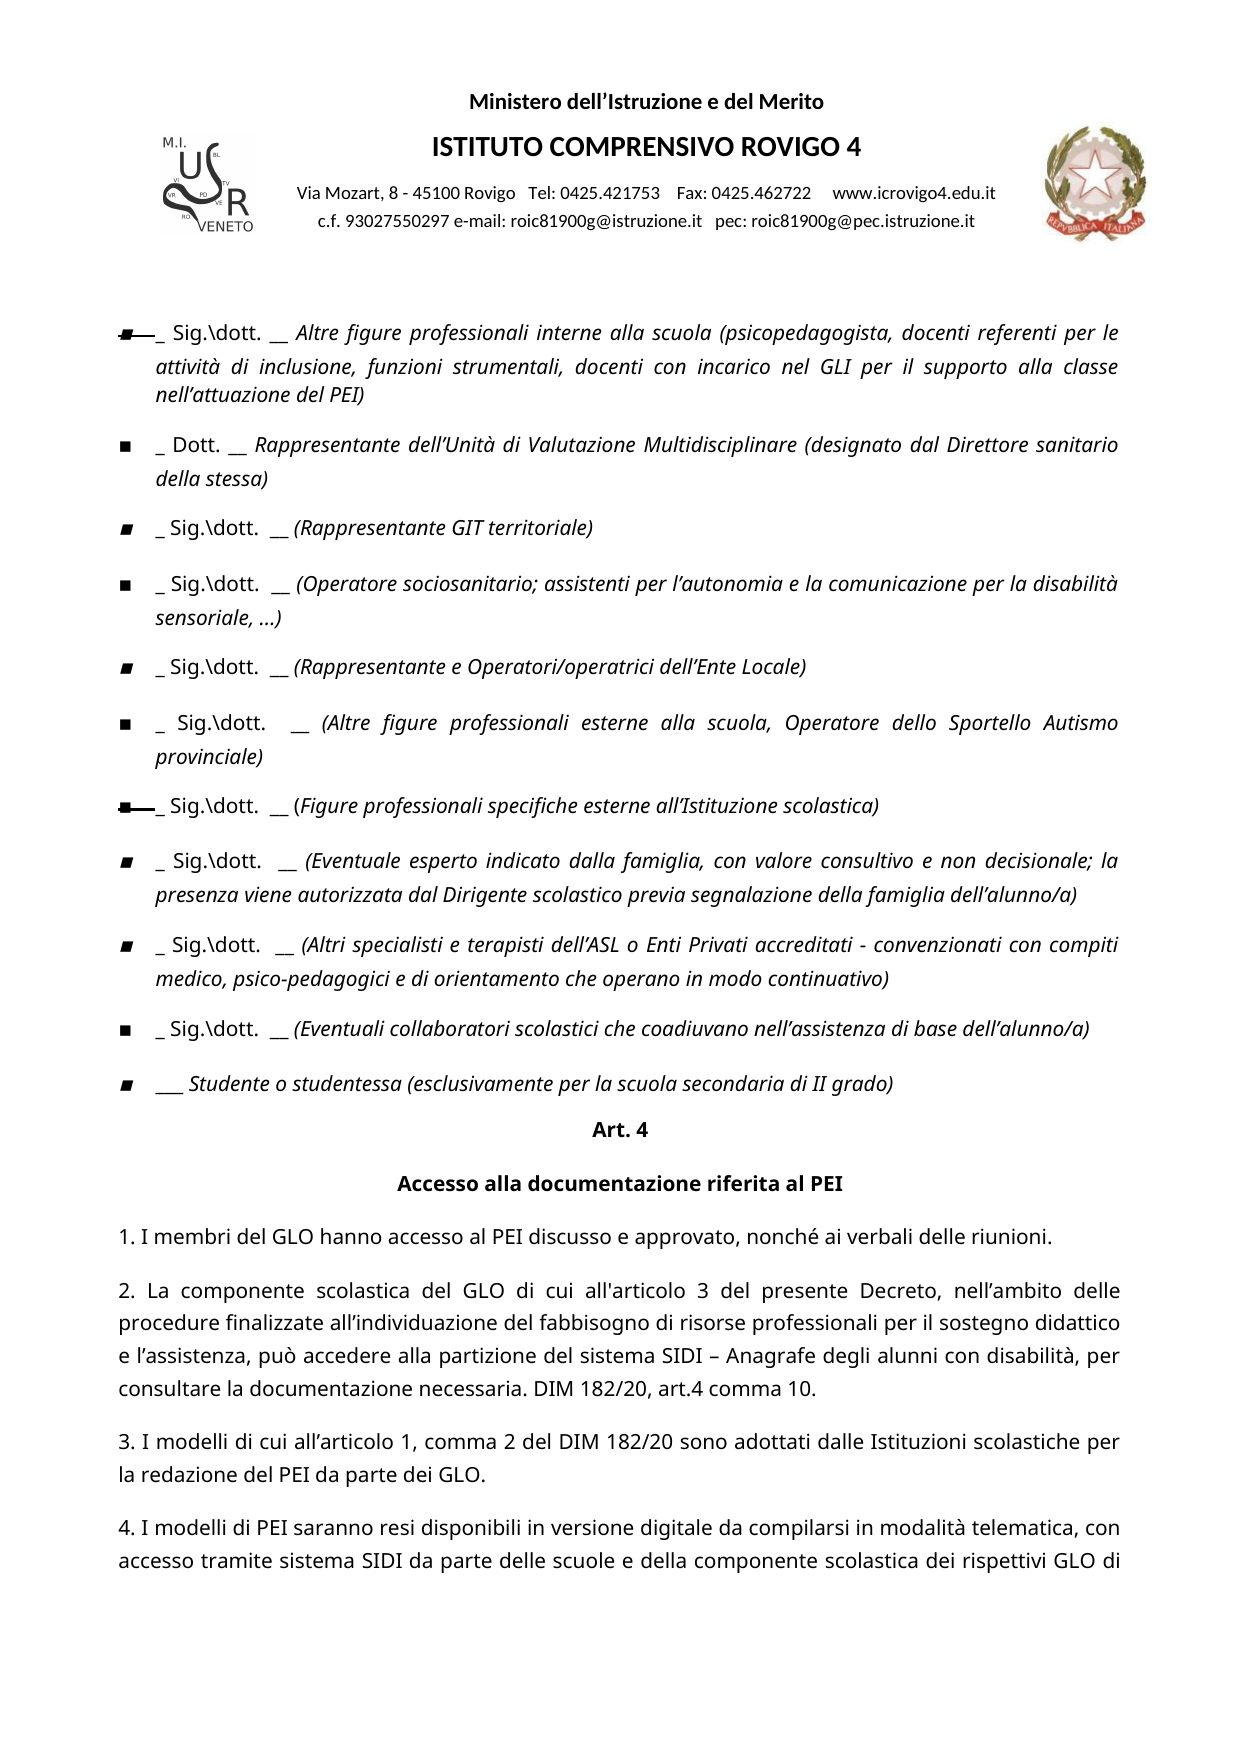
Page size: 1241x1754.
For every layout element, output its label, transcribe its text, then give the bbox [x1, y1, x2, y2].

text 3. I modelli di cui all’articolo 1, comma 2 del DIM 182/20 sono adottati dalle Istituzioni scolastiche per la redazione del PEI da parte dei GLO. [118, 1427, 1122, 1488]
list _ Sig.\dott. __ (Operatore sociosanitario; assistenti per l’autonomia e la comunicazione per la disabilità sensoriale, …) [118, 560, 1122, 631]
list _ Sig.\dott. __ (Altre figure professionali esterne alla scuola, Operatore dello Sportello Autismo provinciale) [118, 699, 1122, 770]
text 2. La componente scolastica del GLO di cui all'articolo 3 del presente Decreto, nell’ambito delle procedure finalizzate all’individuazione del fabbisogno di risorse professionali per il sostegno didattico e l’assistenza, può accedere alla partizione del sistema SIDI – Anagrafe degli alunni con disabilità, per consultare la documentazione necessaria. DIM 182/20, art.4 comma 10. [118, 1276, 1122, 1402]
list _ Sig.\dott. __ (Eventuale esperto indicato dalla famiglia, con valore consultivo e non decisionale; la presenza viene autorizzata dal Dirigente scolastico previa segnalazione della famiglia dell’alunno/a) [118, 838, 1122, 909]
list _ Sig.\dott. __ Altre figure professionali interne alla scuola (psicopedagogista, docenti referenti per le attività di inclusione, funzioni strumentali, docenti con incarico nel GLI per il supporto alla classe nell’attuazione del PEI) [118, 309, 1122, 409]
list ___ Studente o studentessa (esclusivamente per la scuola secondaria di II grado) [118, 1060, 1122, 1103]
list _ Sig.\dott. __ (Rappresentante GIT territoriale) [118, 505, 1122, 548]
text 1. I membri del GLO hanno accesso al PEI discusso e approvato, nonché ai verbali delle riunioni. [118, 1222, 1122, 1251]
list _ Sig.\dott. __ (Eventuali collaboratori scolastici che coadiuvano nell’assistenza di base dell’alunno/a) [118, 1005, 1122, 1048]
text Art. 4 [118, 1116, 1122, 1144]
list _ Sig.\dott. __ (Rappresentante e Operatori/operatrici dell’Ente Locale) [118, 644, 1122, 687]
list _ Sig.\dott. __ (Figure professionali specifiche esterne all’Istituzione scolastica) [118, 783, 1122, 825]
text Accesso alla documentazione riferita al PEI [118, 1169, 1122, 1197]
picture [159, 132, 255, 236]
list _ Sig.\dott. __ (Altri specialisti e terapisti dell’ASL o Enti Privati accreditati - convenzionati con compiti medico, psico-pedagogici e di orientamento che operano in modo continuativo) [118, 922, 1122, 993]
list _ Dott. __ Rappresentante dell’Unità di Valutazione Multidisciplinare (designato dal Direttore sanitario della stessa) [118, 421, 1122, 492]
picture [1041, 121, 1153, 247]
